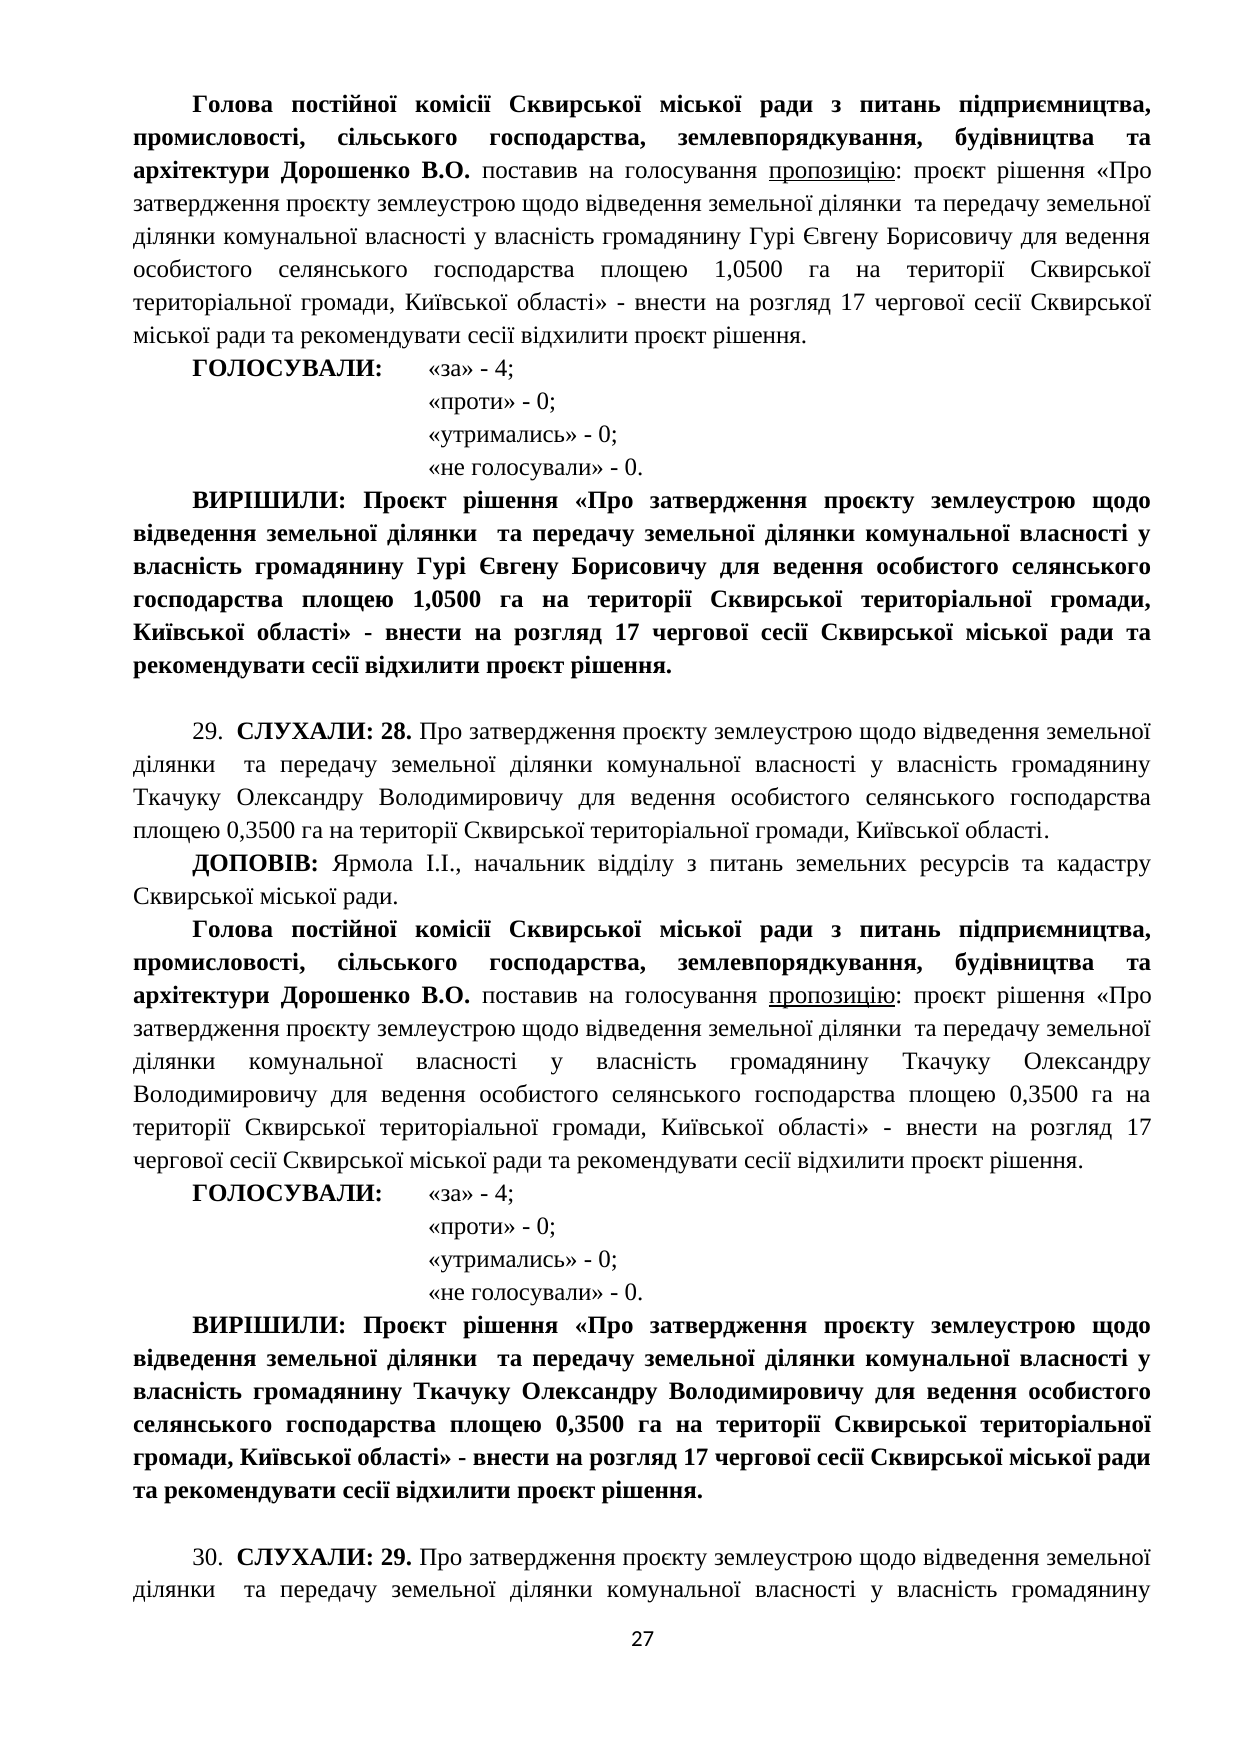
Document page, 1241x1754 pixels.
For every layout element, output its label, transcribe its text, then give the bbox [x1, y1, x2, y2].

text ВИРІШИЛИ: Проєкт рішення «Про затвердження проєкту землеустрою щодо відведення земельної ділянки та передачу земельної ділянки комунальної власності у власність громадянину Ткачуку Олександру Володимировичу для ведення особистого селянського господарства площею 0,3500 га на території Сквирської територіальної громади, Київської області» - внести на розгляд 17 чергової сесії Сквирської міської ради та рекомендувати сесії відхилити проєкт рішення. [133, 1310, 1152, 1504]
text ДОПОВІВ: Ярмола І.І., начальник відділу з питань земельних ресурсів та кадастру Сквирської міської ради. [133, 848, 1152, 910]
text «проти» - 0; [133, 1211, 1152, 1240]
text «утримались» - 0; [133, 419, 1152, 448]
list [133, 1542, 1152, 1603]
text Голова постійної комісії Сквирської міської ради з питань підприємництва, промисловості, сільського господарства, землевпорядкування, будівництва та архітектури Дорошенко В.О. поставив на голосування пропозицію: проєкт рішення «Про затвердження проєкту землеустрою щодо відведення земельної ділянки та передачу земельної ділянки комунальної власності у власність громадянину Ткачуку Олександру Володимировичу для ведення особистого селянського господарства площею 0,3500 га на території Сквирської територіальної громади, Київської області» - внести на розгляд 17 чергової сесії Сквирської міської ради та рекомендувати сесії відхилити проєкт рішення. [133, 914, 1152, 1174]
text «не голосували» - 0. [133, 452, 1152, 481]
text Голова постійної комісії Сквирської міської ради з питань підприємництва, промисловості, сільського господарства, землевпорядкування, будівництва та архітектури Дорошенко В.О. поставив на голосування пропозицію: проєкт рішення «Про затвердження проєкту землеустрою щодо відведення земельної ділянки та передачу земельної ділянки комунальної власності у власність громадянину Гурі Євгену Борисовичу для ведення особистого селянського господарства площею 1,0500 га на території Сквирської територіальної громади, Київської області» - внести на розгляд 17 чергової сесії Сквирської міської ради та рекомендувати сесії відхилити проєкт рішення. [133, 89, 1152, 348]
text «не голосували» - 0. [133, 1277, 1152, 1306]
text ВИРІШИЛИ: Проєкт рішення «Про затвердження проєкту землеустрою щодо відведення земельної ділянки та передачу земельної ділянки комунальної власності у власність громадянину Гурі Євгену Борисовичу для ведення особистого селянського господарства площею 1,0500 га на території Сквирської територіальної громади, Київської області» - внести на розгляд 17 чергової сесії Сквирської міської ради та рекомендувати сесії відхилити проєкт рішення. [133, 485, 1152, 679]
text «утримались» - 0; [133, 1244, 1152, 1273]
list СЛУХАЛИ: 28. Про затвердження проєкту землеустрою щодо відведення земельної ділянки та передачу земельної ділянки комунальної власності у власність громадянину Ткачуку Олександру Володимировичу для ведення особистого селянського господарства площею 0,3500 га на території Сквирської територіальної громади, Київської області. [133, 716, 1152, 844]
text ГОЛОСУВАЛИ: «за» - 4; [133, 1178, 1152, 1207]
text ГОЛОСУВАЛИ: «за» - 4; [133, 353, 1152, 382]
text «проти» - 0; [133, 386, 1152, 414]
